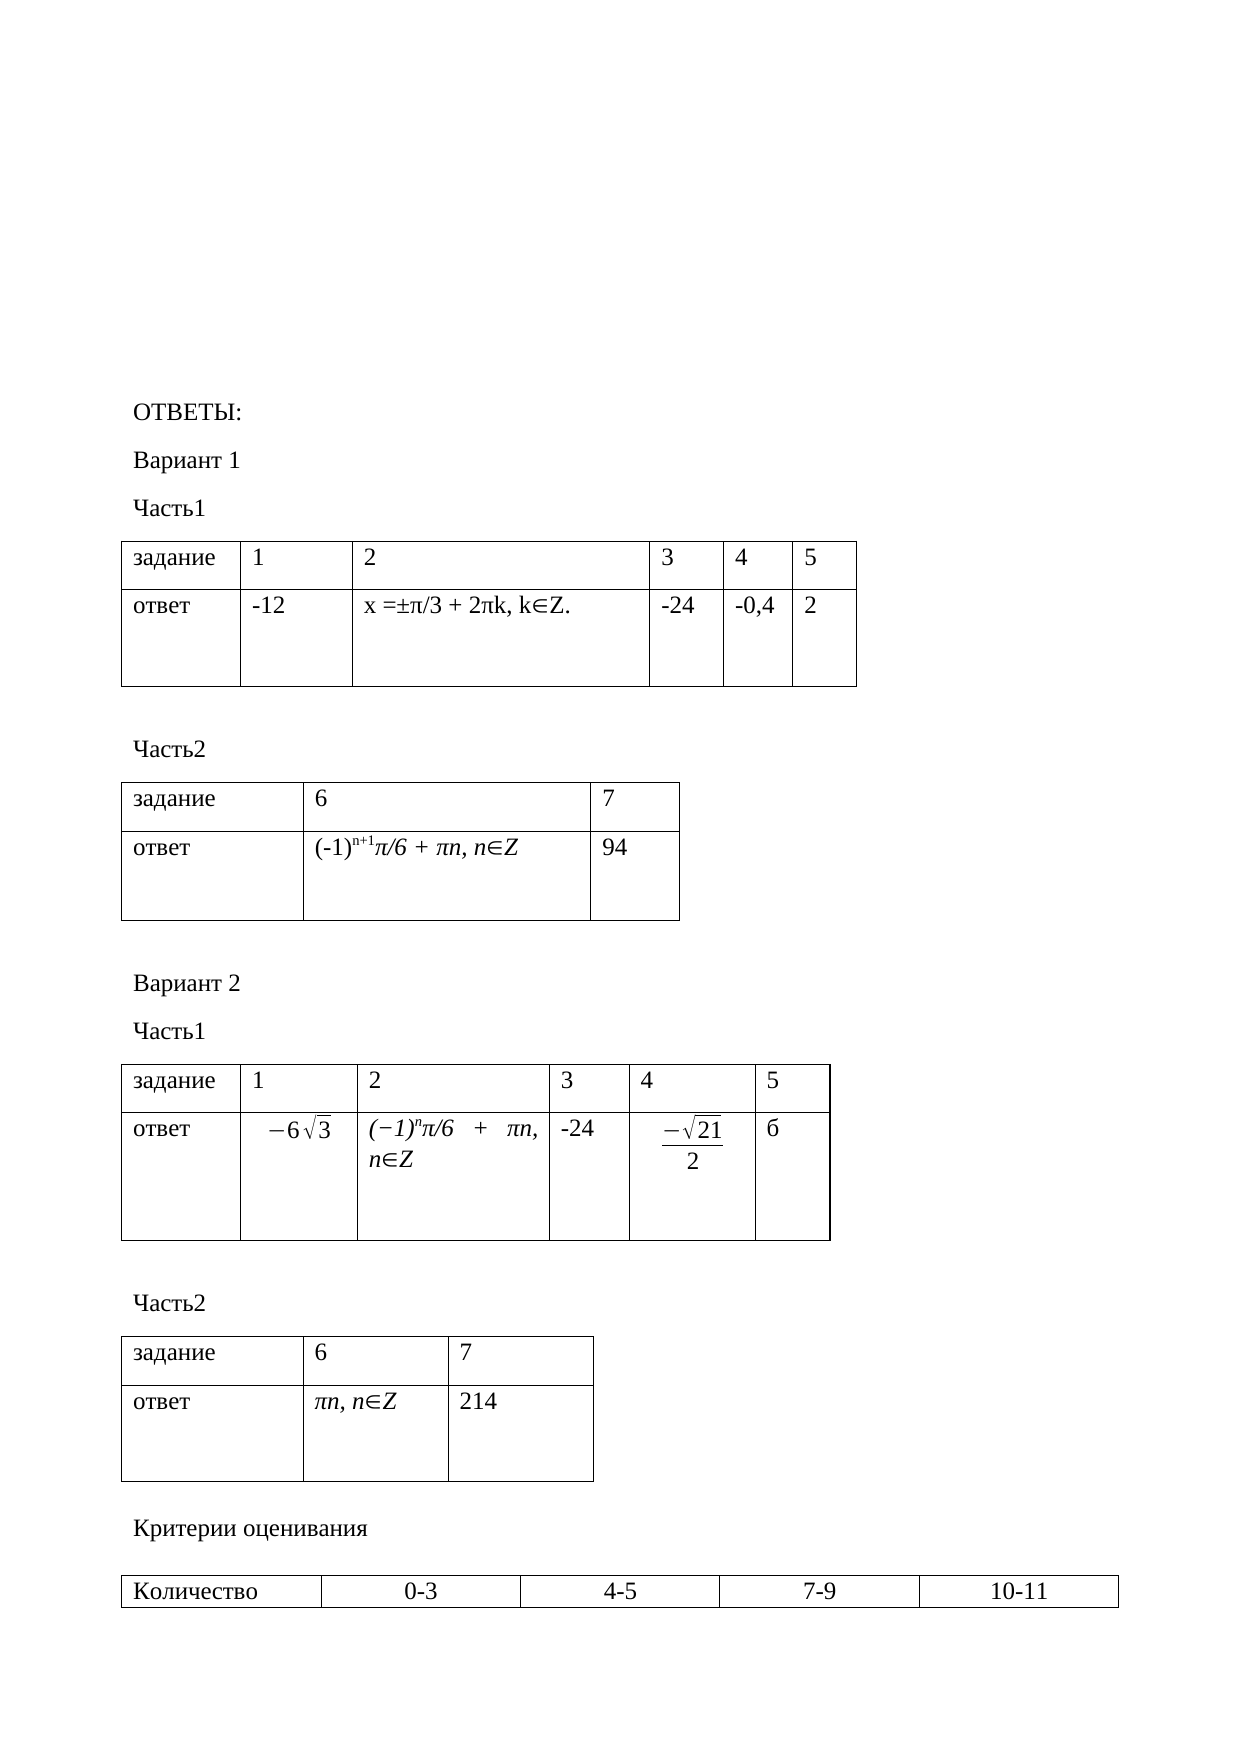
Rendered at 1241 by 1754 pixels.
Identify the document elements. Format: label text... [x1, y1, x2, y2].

table_cell х =±π/3 + 2πk, kZ. [353, 590, 649, 686]
table_header задание [122, 1337, 303, 1385]
text Критерии оценивания [133, 1513, 1152, 1542]
table_header 3 [550, 1065, 629, 1112]
table_header 1 [241, 1065, 357, 1112]
table_header 10-11 [920, 1576, 1118, 1607]
table_cell -0,4 [724, 590, 792, 686]
table_cell (-1)n+1π/6 + πn, nZ [304, 832, 590, 919]
table_header 5 [793, 542, 856, 589]
table_cell 214 [449, 1386, 593, 1481]
table_cell -24 [550, 1113, 629, 1240]
table_header 1 [241, 542, 352, 589]
table_header 7-9 [720, 1576, 919, 1607]
text Вариант 1 [133, 445, 1152, 474]
table_header 6 [304, 1337, 448, 1385]
table_cell [241, 1113, 357, 1240]
table_header 7 [449, 1337, 593, 1385]
table_cell 2 [793, 590, 856, 686]
text Часть1 [133, 493, 1152, 522]
table_cell [630, 1113, 755, 1240]
table_header задание [122, 783, 303, 831]
table_header 4 [724, 542, 792, 589]
table_cell ответ [122, 832, 303, 919]
table_cell б [756, 1113, 829, 1240]
table_header 6 [304, 783, 590, 831]
table_header 0-3 [322, 1576, 520, 1607]
text Часть2 [133, 1288, 1152, 1317]
text Часть2 [133, 734, 1152, 763]
text ОТВЕТЫ: [133, 397, 1152, 426]
table_cell -12 [241, 590, 352, 686]
table_cell πn, nZ [304, 1386, 448, 1481]
table_header задание [122, 542, 240, 589]
table_cell ответ [122, 590, 240, 686]
table_cell -24 [650, 590, 723, 686]
text Часть1 [133, 1016, 1152, 1045]
table_header 2 [358, 1065, 549, 1112]
table_header 7 [591, 783, 679, 831]
table_cell (−1)nπ/6 + πn, nZ [358, 1113, 549, 1240]
table_cell ответ [122, 1113, 240, 1240]
table_header задание [122, 1065, 240, 1112]
table_cell ответ [122, 1386, 303, 1481]
text Вариант 2 [133, 968, 1152, 997]
table_header 2 [353, 542, 649, 589]
table_cell 94 [591, 832, 679, 919]
table_header 3 [650, 542, 723, 589]
table_header 4 [630, 1065, 755, 1112]
table_header Количество баллов [122, 1576, 321, 1607]
table_header 4-5 [521, 1576, 719, 1607]
table_header 5 [756, 1065, 829, 1112]
